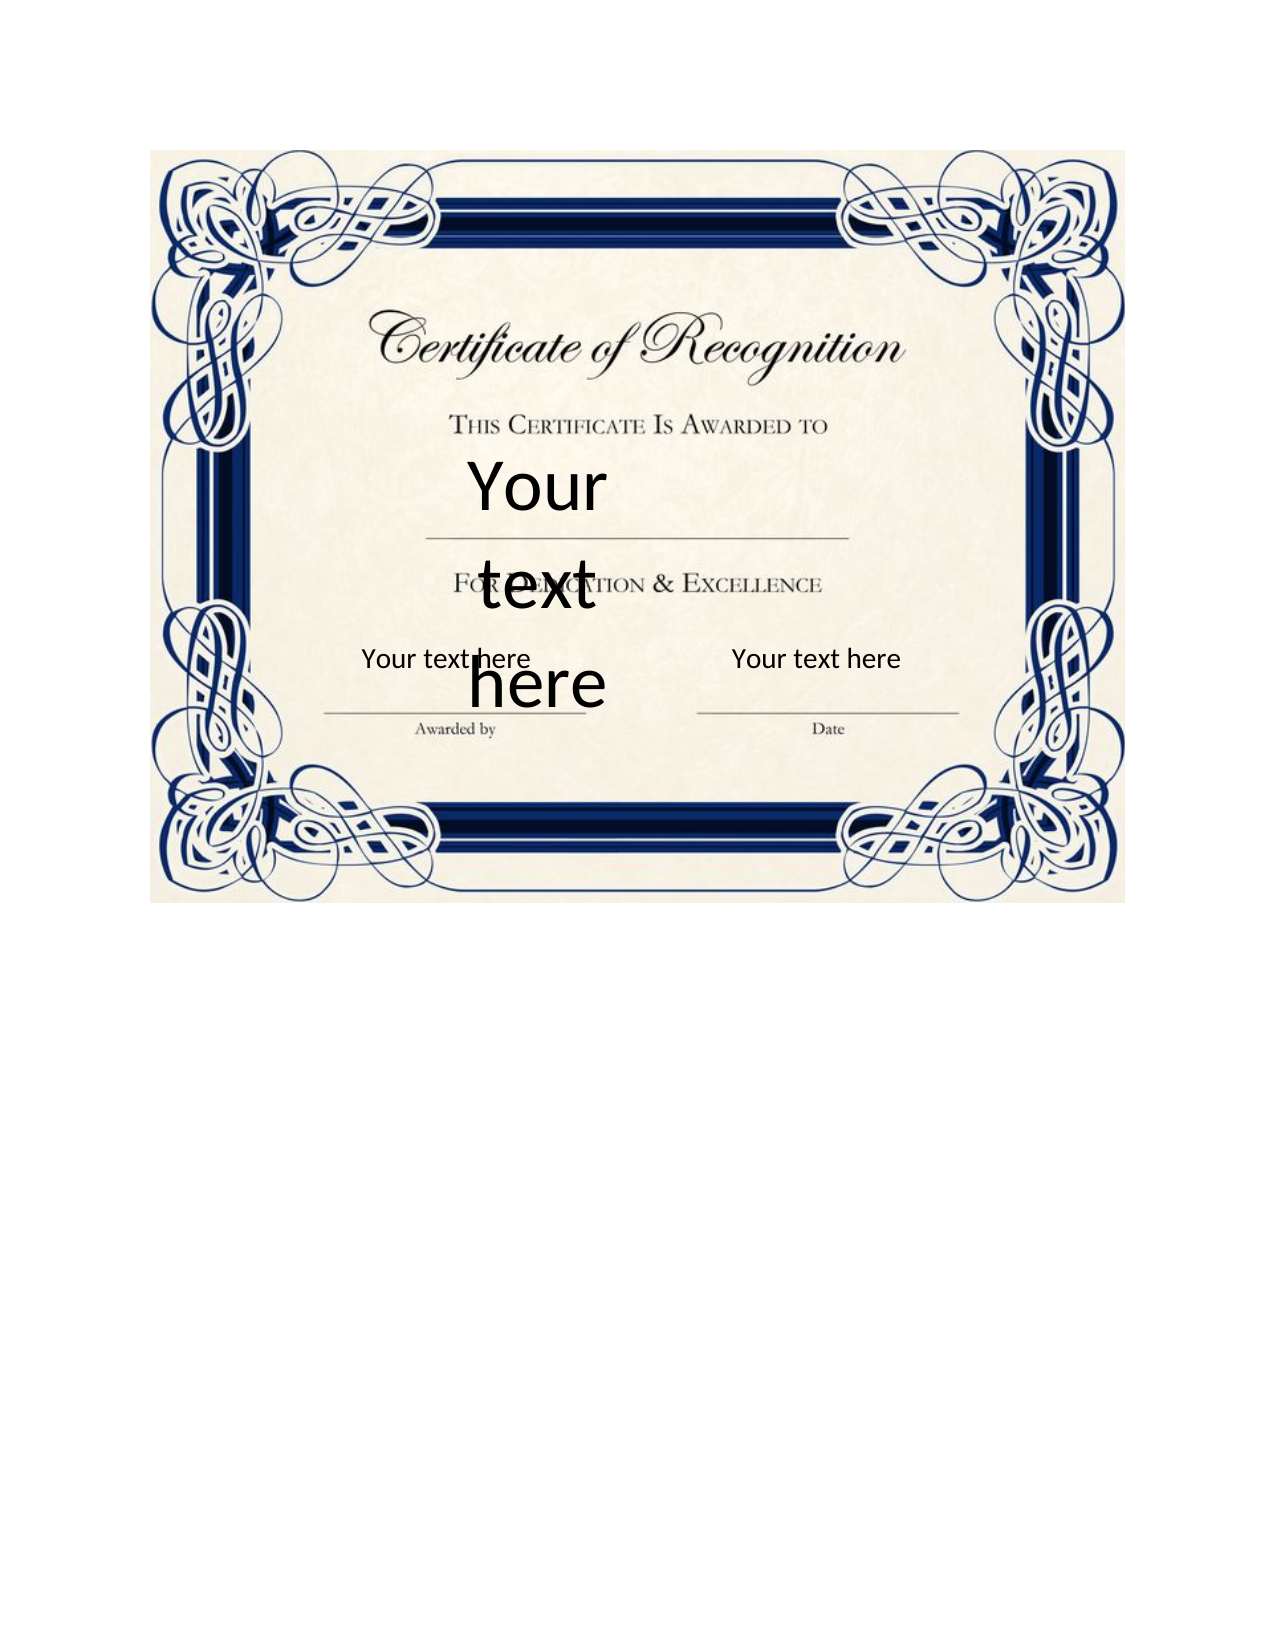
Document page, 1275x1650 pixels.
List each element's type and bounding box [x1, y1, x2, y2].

picture [150, 150, 1125, 903]
